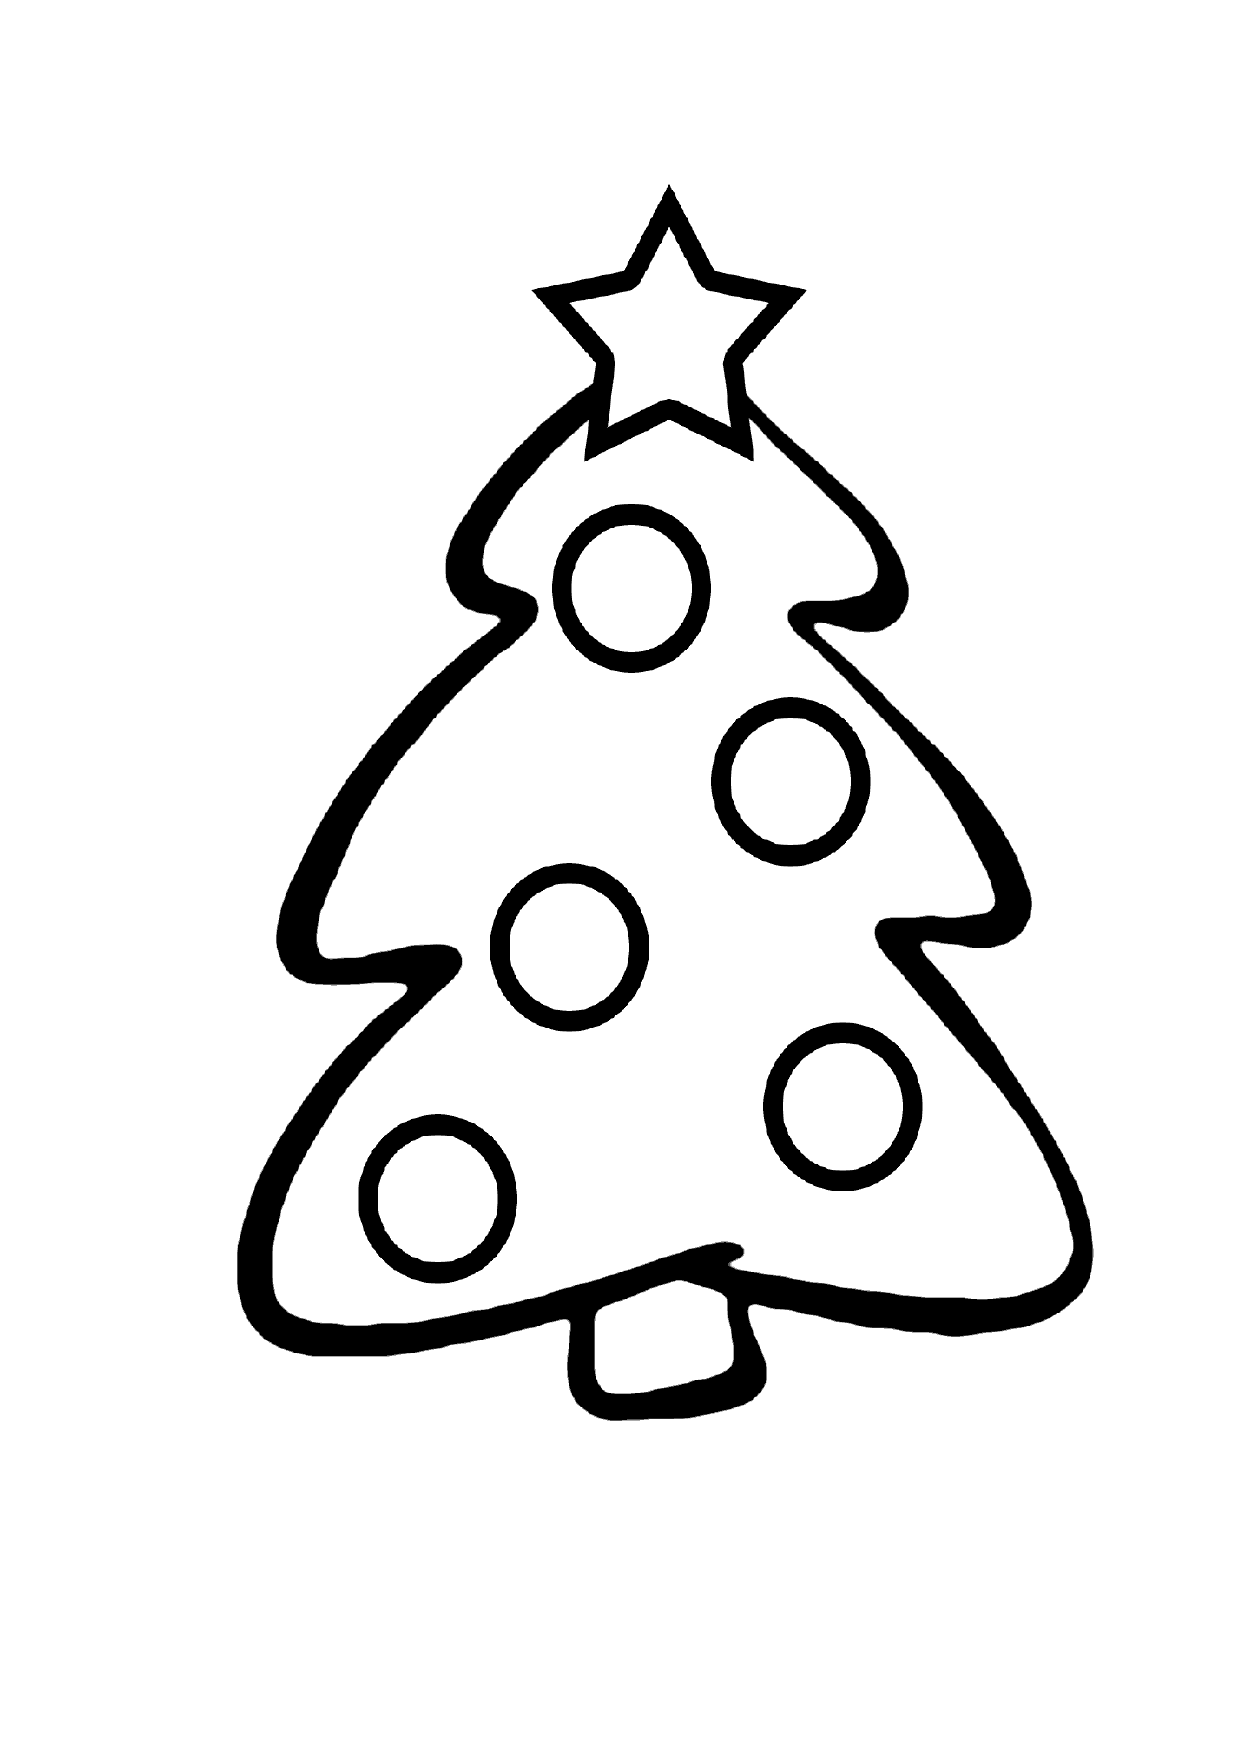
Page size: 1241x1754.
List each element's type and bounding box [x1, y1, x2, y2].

picture [177, 170, 1152, 1549]
